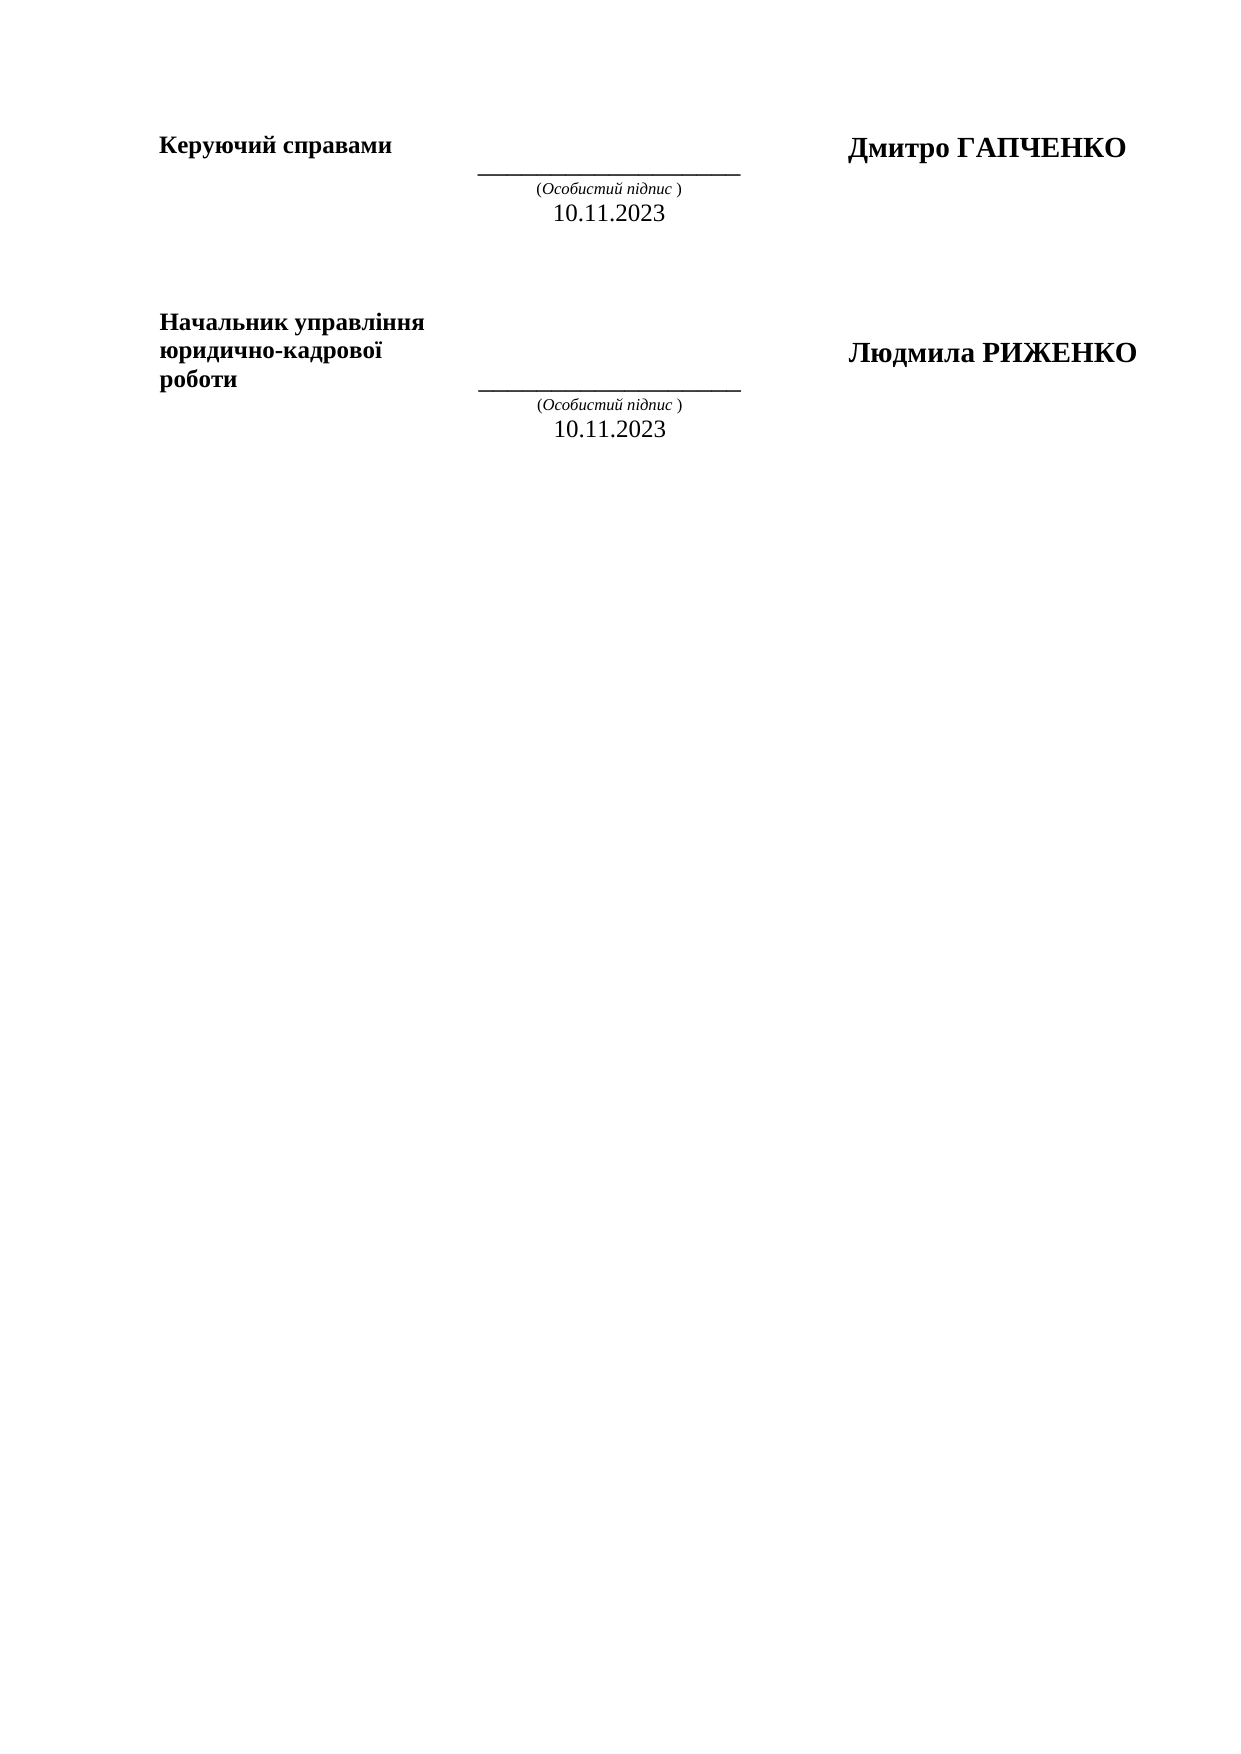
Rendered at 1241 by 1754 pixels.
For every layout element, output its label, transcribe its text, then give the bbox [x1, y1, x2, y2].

table_cell __________________ (Особистий підпис ) 10.11.2023 [447, 130, 771, 281]
table_header Людмила РИЖЕНКО [772, 307, 1151, 503]
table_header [447, 307, 772, 503]
table_cell Дмитро ГАПЧЕНКО [771, 130, 1151, 281]
table_header Начальник управління юридично-кадрової роботи [148, 307, 447, 503]
table_cell Керуючий справами [148, 130, 447, 281]
